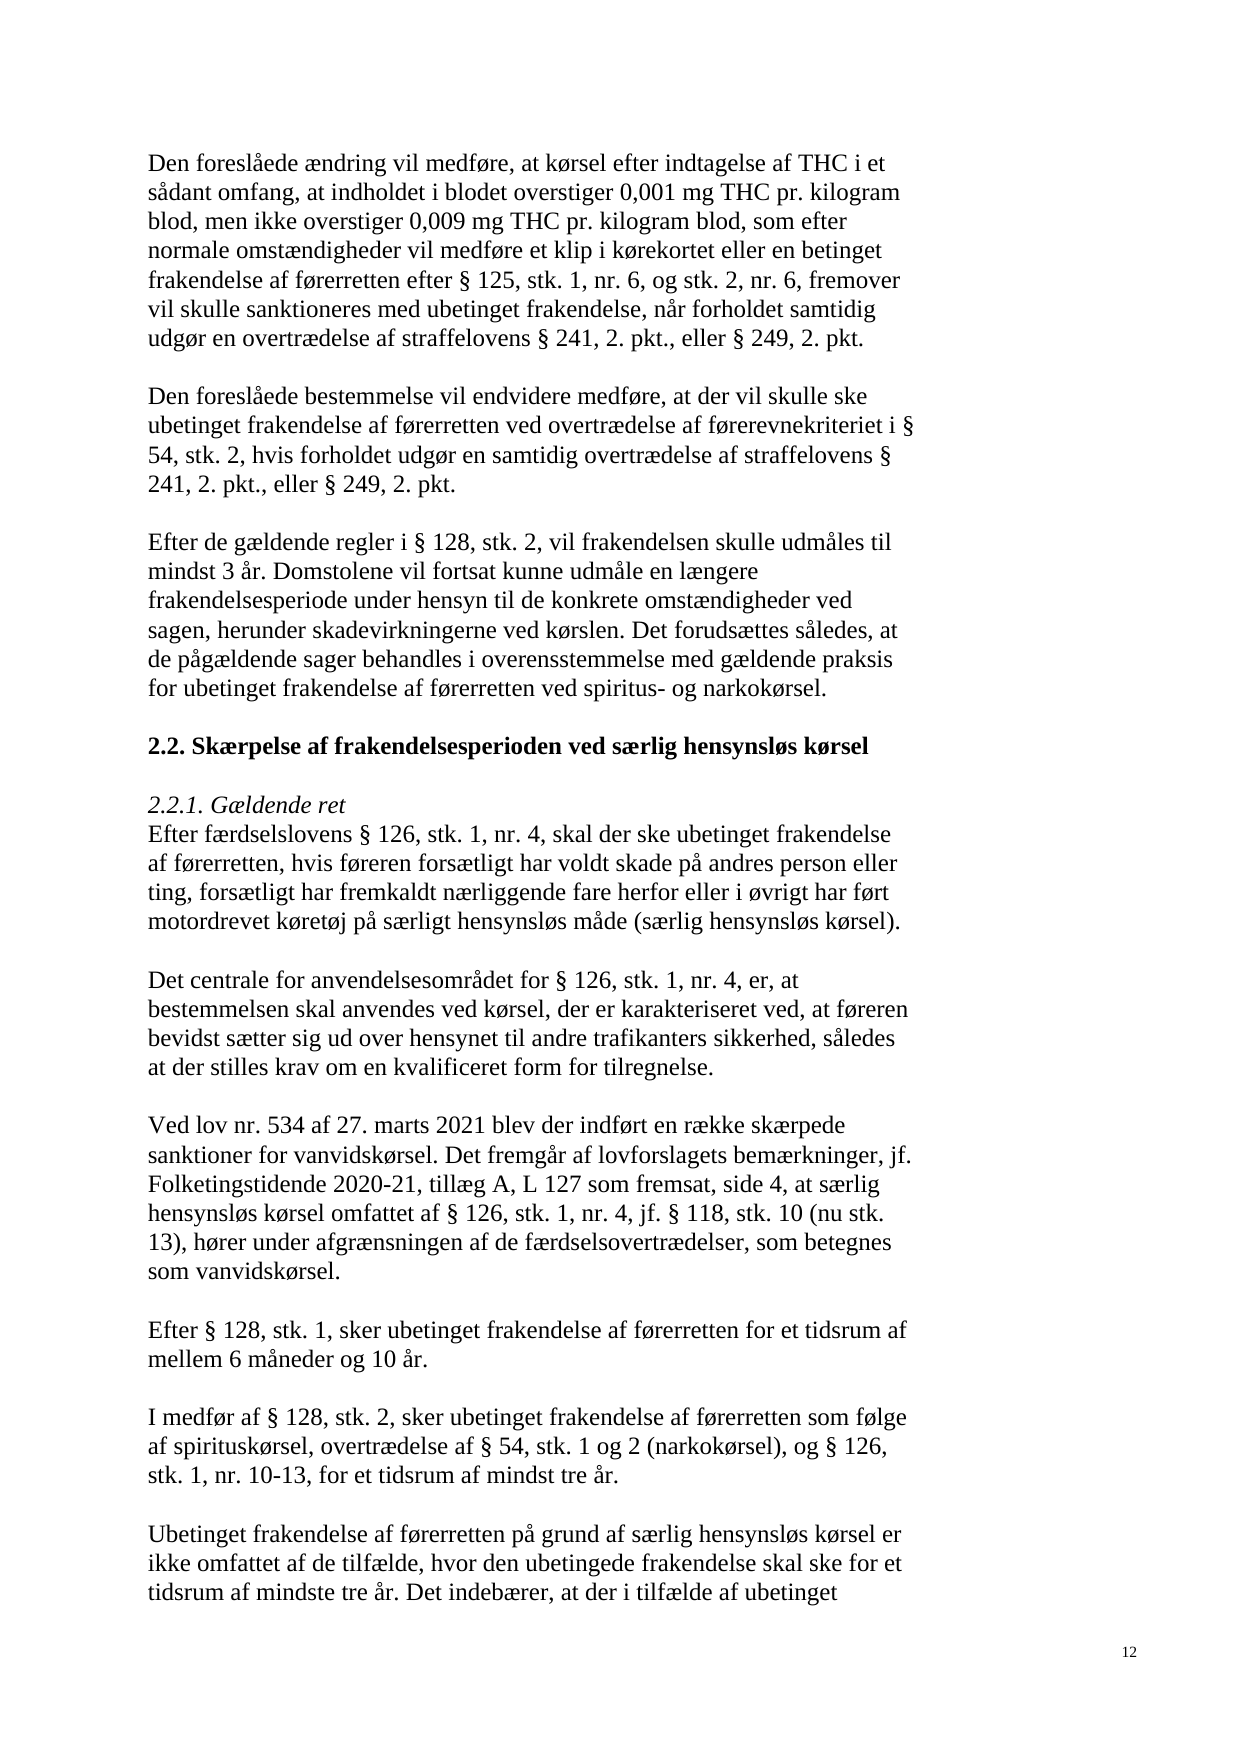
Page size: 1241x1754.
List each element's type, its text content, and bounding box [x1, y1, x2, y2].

text 2.2. Skærpelse af frakendelsesperioden ved særlig hensynsløs kørsel [148, 731, 916, 760]
text Efter § 128, stk. 1, sker ubetinget frakendelse af førerretten for et tidsrum af mellem 6 måneder og 10 år. [148, 1314, 916, 1373]
text I medfør af § 128, stk. 2, sker ubetinget frakendelse af førerretten som følge af spirituskørsel, overtrædelse af § 54, stk. 1 og 2 (narkokørsel), og § 126, stk. 1, nr. 10-13, for et tidsrum af mindst tre år. [148, 1402, 916, 1489]
text Efter de gældende regler i § 128, stk. 2, vil frakendelsen skulle udmåles til mindst 3 år. Domstolene vil fortsat kunne udmåle en længere frakendelsesperiode under hensyn til de konkrete omstændigheder ved sagen, herunder skadevirkningerne ved kørslen. Det forudsættes således, at de pågældende sager behandles i overensstemmelse med gældende praksis for ubetinget frakendelse af førerretten ved spiritus- og narkokørsel. [148, 527, 916, 702]
text 2.2.1. Gældende ret [148, 789, 916, 818]
text Ved lov nr. 534 af 27. marts 2021 blev der indført en række skærpede sanktioner for vanvidskørsel. Det fremgår af lovforslagets bemærkninger, jf. Folketingstidende 2020-21, tillæg A, L 127 som fremsat, side 4, at særlig hensynsløs kørsel omfattet af § 126, stk. 1, nr. 4, jf. § 118, stk. 10 (nu stk. 13), hører under afgrænsningen af de færdselsovertrædelser, som betegnes som vanvidskørsel. [148, 1110, 916, 1285]
text Den foreslåede bestemmelse vil endvidere medføre, at der vil skulle ske ubetinget frakendelse af førerretten ved overtrædelse af førerevnekriteriet i § 54, stk. 2, hvis forholdet udgør en samtidig overtrædelse af straffelovens § 241, 2. pkt., eller § 249, 2. pkt. [148, 381, 916, 498]
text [148, 1518, 916, 1606]
text Efter færdselslovens § 126, stk. 1, nr. 4, skal der ske ubetinget frakendelse af førerretten, hvis føreren forsætligt har voldt skade på andres person eller ting, forsætligt har fremkaldt nærliggende fare herfor eller i øvrigt har ført motordrevet køretøj på særligt hensynsløs måde (særlig hensynsløs kørsel). [148, 818, 916, 935]
text Den foreslåede ændring vil medføre, at kørsel efter indtagelse af THC i et sådant omfang, at indholdet i blodet overstiger 0,001 mg THC pr. kilogram blod, men ikke overstiger 0,009 mg THC pr. kilogram blod, som efter normale omstændigheder vil medføre et klip i kørekortet eller en betinget frakendelse af førerretten efter § 125, stk. 1, nr. 6, og stk. 2, nr. 6, fremover vil skulle sanktioneres med ubetinget frakendelse, når forholdet samtidig udgør en overtrædelse af straffelovens § 241, 2. pkt., eller § 249, 2. pkt. [148, 148, 916, 352]
text Det centrale for anvendelsesområdet for § 126, stk. 1, nr. 4, er, at bestemmelsen skal anvendes ved kørsel, der er karakteriseret ved, at føreren bevidst sætter sig ud over hensynet til andre trafikanters sikkerhed, således at der stilles krav om en kvalificeret form for tilregnelse. [148, 964, 916, 1081]
